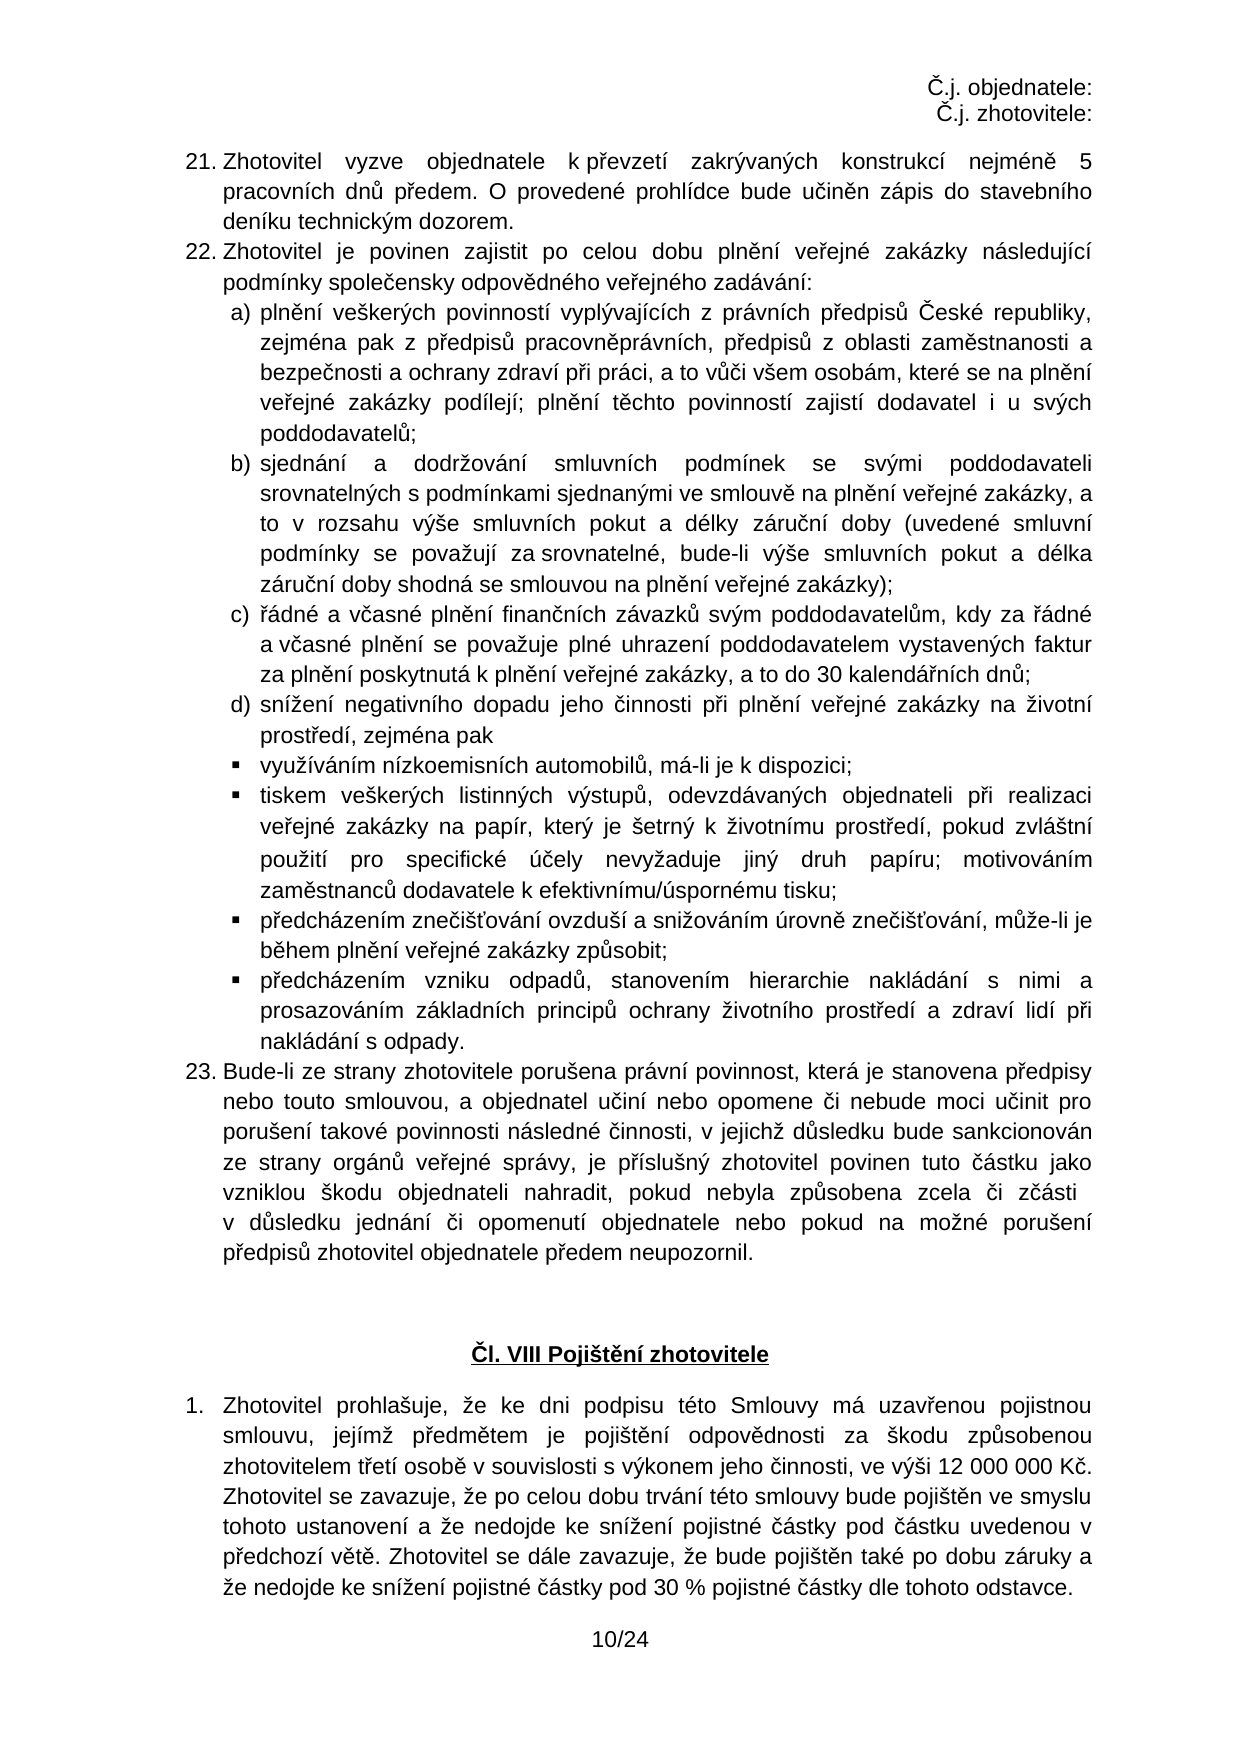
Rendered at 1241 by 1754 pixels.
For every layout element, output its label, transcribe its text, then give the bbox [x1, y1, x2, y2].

list snížení negativního dopadu jeho činnosti při plnění veřejné zakázky na životní prostředí, zejména pak [230, 691, 1093, 748]
list řádné a včasné plnění finančních závazků svým poddodavatelům, kdy za řádné a včasné plnění se považuje plné uhrazení poddodavatelem vystavených faktur za plnění poskytnutá k plnění veřejné zakázky, a to do 30 kalendářních dnů; [230, 601, 1093, 687]
text Čl. VIII Pojištění zhotovitele [148, 1341, 1093, 1367]
list sjednání a dodržování smluvních podmínek se svými poddodavateli srovnatelných s podmínkami sjednanými ve smlouvě na plnění veřejné zakázky, a to v rozsahu výše smluvních pokut a délky záruční doby (uvedené smluvní podmínky se považují za srovnatelné, bude-li výše smluvních pokut a délka záruční doby shodná se smlouvou na plnění veřejné zakázky); [230, 450, 1093, 597]
list tiskem veškerých listinných výstupů, odevzdávaných objednateli při realizaci veřejné zakázky na papír, který je šetrný k životnímu prostředí, pokud zvláštní použití pro specifické účely nevyžaduje jiný druh papíru; motivováním zaměstnanců dodavatele k efektivnímu/úspornému tisku; [230, 782, 1093, 903]
list Zhotovitel prohlašuje, že ke dni podpisu této Smlouvy má uzavřenou pojistnou smlouvu, jejímž předmětem je pojištění odpovědnosti za škodu způsobenou zhotovitelem třetí osobě v souvislosti s výkonem jeho činnosti, ve výši 12 000 000 Kč. Zhotovitel se zavazuje, že po celou dobu trvání této smlouvy bude pojištěn ve smyslu tohoto ustanovení a že nedojde ke snížení pojistné částky pod částku uvedenou v předchozí větě. Zhotovitel se dále zavazuje, že bude pojištěn také po dobu záruky a že nedojde ke snížení pojistné částky pod 30 % pojistné částky dle tohoto odstavce. [185, 1392, 1093, 1600]
list Zhotovitel vyzve objednatele k převzetí zakrývaných konstrukcí nejméně 5 pracovních dnů předem. O provedené prohlídce bude učiněn zápis do stavebního deníku technickým dozorem. [185, 148, 1093, 234]
list Zhotovitel je povinen zajistit po celou dobu plnění veřejné zakázky následující podmínky společensky odpovědného veřejného zadávání: [185, 238, 1093, 295]
list předcházením znečišťování ovzduší a snižováním úrovně znečišťování, může-li je během plnění veřejné zakázky způsobit; [230, 907, 1093, 963]
list plnění veškerých povinností vyplývajících z právních předpisů České republiky, zejména pak z předpisů pracovněprávních, předpisů z oblasti zaměstnanosti a bezpečnosti a ochrany zdraví při práci, a to vůči všem osobám, které se na plnění veřejné zakázky podílejí; plnění těchto povinností zajistí dodavatel i u svých poddodavatelů; [230, 299, 1093, 446]
list Bude-li ze strany zhotovitele porušena právní povinnost, která je stanovena předpisy nebo touto smlouvou, a objednatel učiní nebo opomene či nebude moci učinit pro porušení takové povinnosti následné činnosti, v jejichž důsledku bude sankcionován ze strany orgánů veřejné správy, je příslušný zhotovitel povinen tuto částku jako vzniklou škodu objednateli nahradit, pokud nebyla způsobena zcela či zčásti v důsledku jednání či opomenutí objednatele nebo pokud na možné porušení předpisů zhotovitel objednatele předem neupozornil. [185, 1058, 1093, 1265]
list předcházením vzniku odpadů, stanovením hierarchie nakládání s nimi a prosazováním základních principů ochrany životního prostředí a zdraví lidí při nakládání s odpady. [230, 967, 1093, 1054]
list využíváním nízkoemisních automobilů, má-li je k dispozici; [230, 752, 1093, 778]
